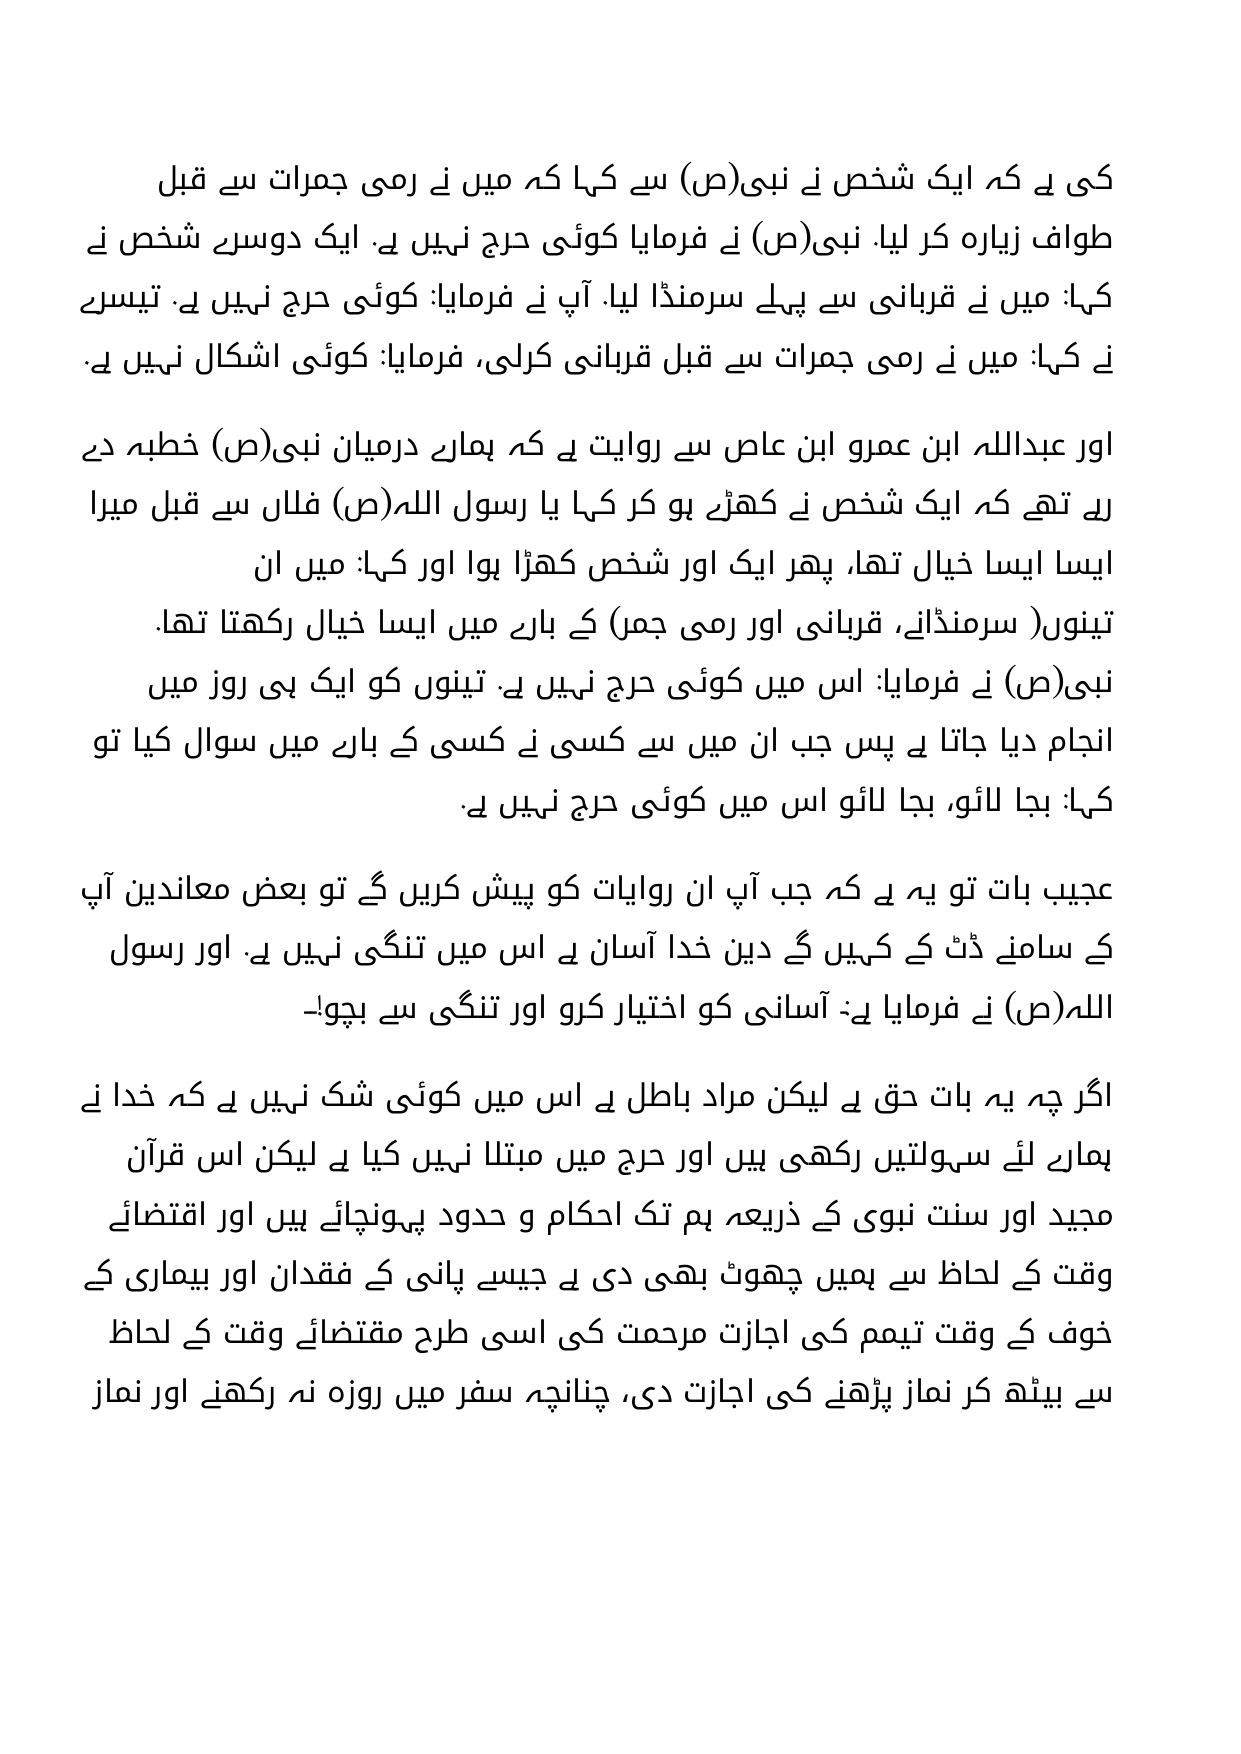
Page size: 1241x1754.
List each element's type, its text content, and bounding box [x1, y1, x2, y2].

text اور عبداللہ ابن عمرو ابن عاص سے روایت ہے کہ ہمارے درمیان نبی(ص) خطبہ دے رہے تھے کہ ایک شخص نے کھڑے ہو کر کہا یا رسول اللہ(ص) فلاں سے قبل میرا ایسا ایسا خیال تھا، پھر ایک اور شخص کھڑا ہوا اور کہا: میں ان تینوں( سرمنڈانے، قربانی اور رمی جمر) کے بارے میں ایسا خیال رکھتا تھا. نبی(ص) نے فرمایا: اس میں کوئی حرج نہیں ہے. تینوں کو ایک ہی روز میں انجام دیا جاتا ہے پس جب ان میں سے کسی نے کسی کے بارے میں سوال کیا تو کہا: بجا لائو، بجا لائو اس میں کوئی حرج نہیں ہے. [72, 415, 1114, 830]
text عجیب بات تو یہ ہے کہ جب آپ ان روایات کو پیش کریں گے تو بعض معاندین آپ کے سامنے ڈٹ کے کہیں گے دین خدا آسان ہے اس میں تنگی نہیں ہے. اور رسول اللہ(ص) نے فرمایا ہے: آسانی کو اختیار کرو اور تنگی سے بچو! [72, 859, 1114, 1037]
text اگر چہ یہ بات حق ہے لیکن مراد باطل ہے اس میں کوئی شک نہیں ہے کہ خدا نے ہمارے لئے سہولتیں رکھی ہیں اور حرج میں مبتلا نہیں کیا ہے لیکن اس قرآن مجید اور سنت نبوی کے ذریعہ ہم تک احکام و حدود پہونچائے ہیں اور اقتضائے وقت کے لحاظ سے ہمیں چھوٹ بھی دی ہے جیسے پانی کے فقدان اور بیماری کے خوف کے وقت تیمم کی اجازت مرحمت کی اسی طرح مقتضائے وقت کے لحاظ سے بیٹھ کر نماز پڑھنے کی اجازت دی، چنانچہ سفر میں روزہ نہ رکھنے اور نماز [72, 1066, 1114, 1422]
text کی ہے کہ ایک شخص نے نبی(ص) سے کہا کہ میں نے رمی جمرات سے قبل طواف زیارہ کر لیا. نبی(ص) نے فرمایا کوئی حرج نہیں ہے. ایک دوسرے شخص نے کہا: میں نے قربانی سے پہلے سرمنڈا لیا. آپ نے فرمایا: کوئی حرج نہیں ہے. تیسرے نے کہا: میں نے رمی جمرات سے قبل قربانی کرلی، فرمایا: کوئی اشکال نہیں ہے. [72, 149, 1114, 386]
